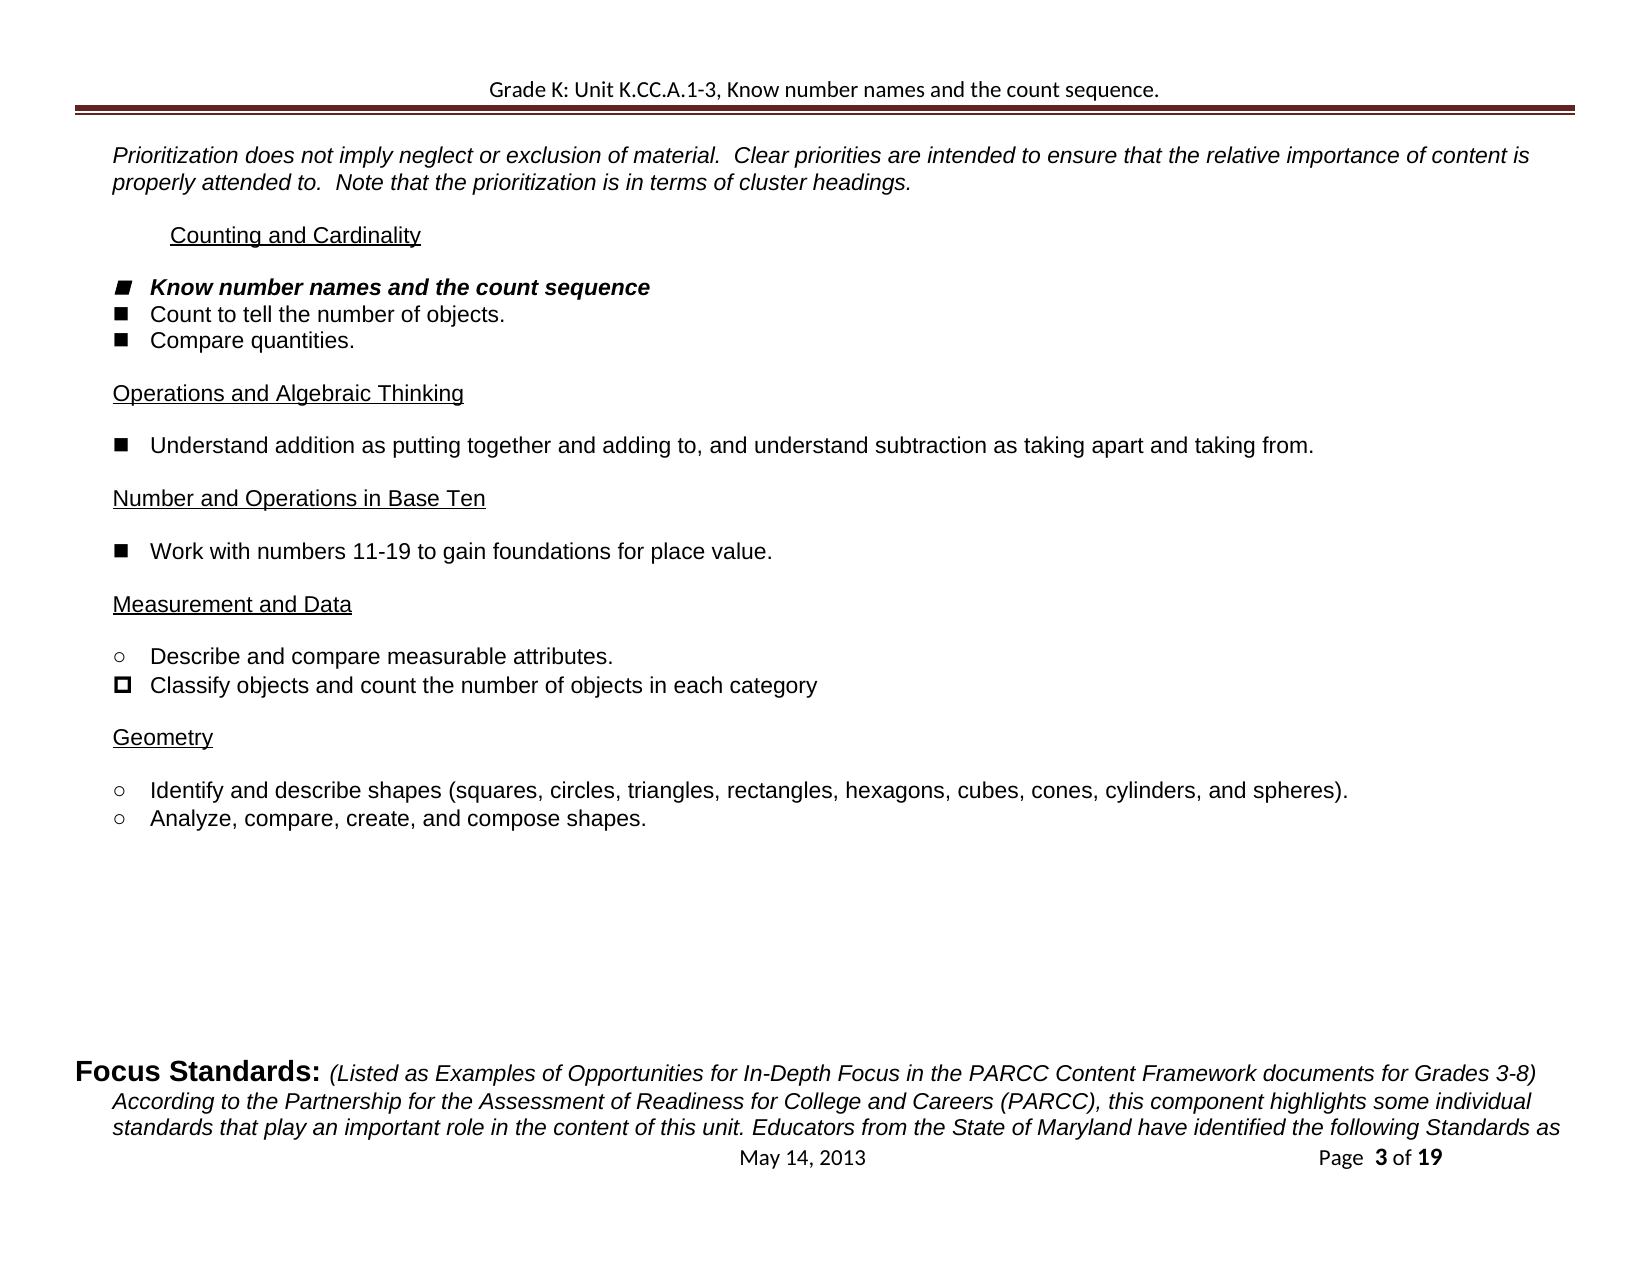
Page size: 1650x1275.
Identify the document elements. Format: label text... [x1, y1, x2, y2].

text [75, 142, 1575, 195]
text Focus Standards: (Listed as Examples of Opportunities for In-Depth Focus in the PARCC Content Framework documents for Grades 3-8) [75, 1054, 1575, 1088]
list Describe and compare measurable attributes. [112, 643, 1575, 672]
list Work with numbers 11-19 to gain foundations for place value. [112, 538, 1575, 564]
text Geometry [75, 724, 1575, 751]
list Count to tell the number of objects. [112, 301, 1575, 327]
text Measurement and Data [75, 591, 1575, 617]
list Know number names and the count sequence [112, 274, 1575, 301]
list Identify and describe shapes (squares, circles, triangles, rectangles, hexagons, cubes, cones, cylinders, and spheres). [112, 777, 1575, 805]
text Number and Operations in Base Ten [75, 485, 1575, 511]
text Operations and Algebraic Thinking [75, 380, 1575, 406]
list Understand addition as putting together and adding to, and understand subtraction as taking apart and taking from. [112, 432, 1575, 459]
list Compare quantities. [112, 327, 1575, 353]
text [112, 1088, 1575, 1140]
list Analyze, compare, create, and compose shapes. [112, 805, 1575, 834]
text Counting and Cardinality [75, 222, 1575, 248]
list Classify objects and count the number of objects in each category [112, 672, 1575, 698]
